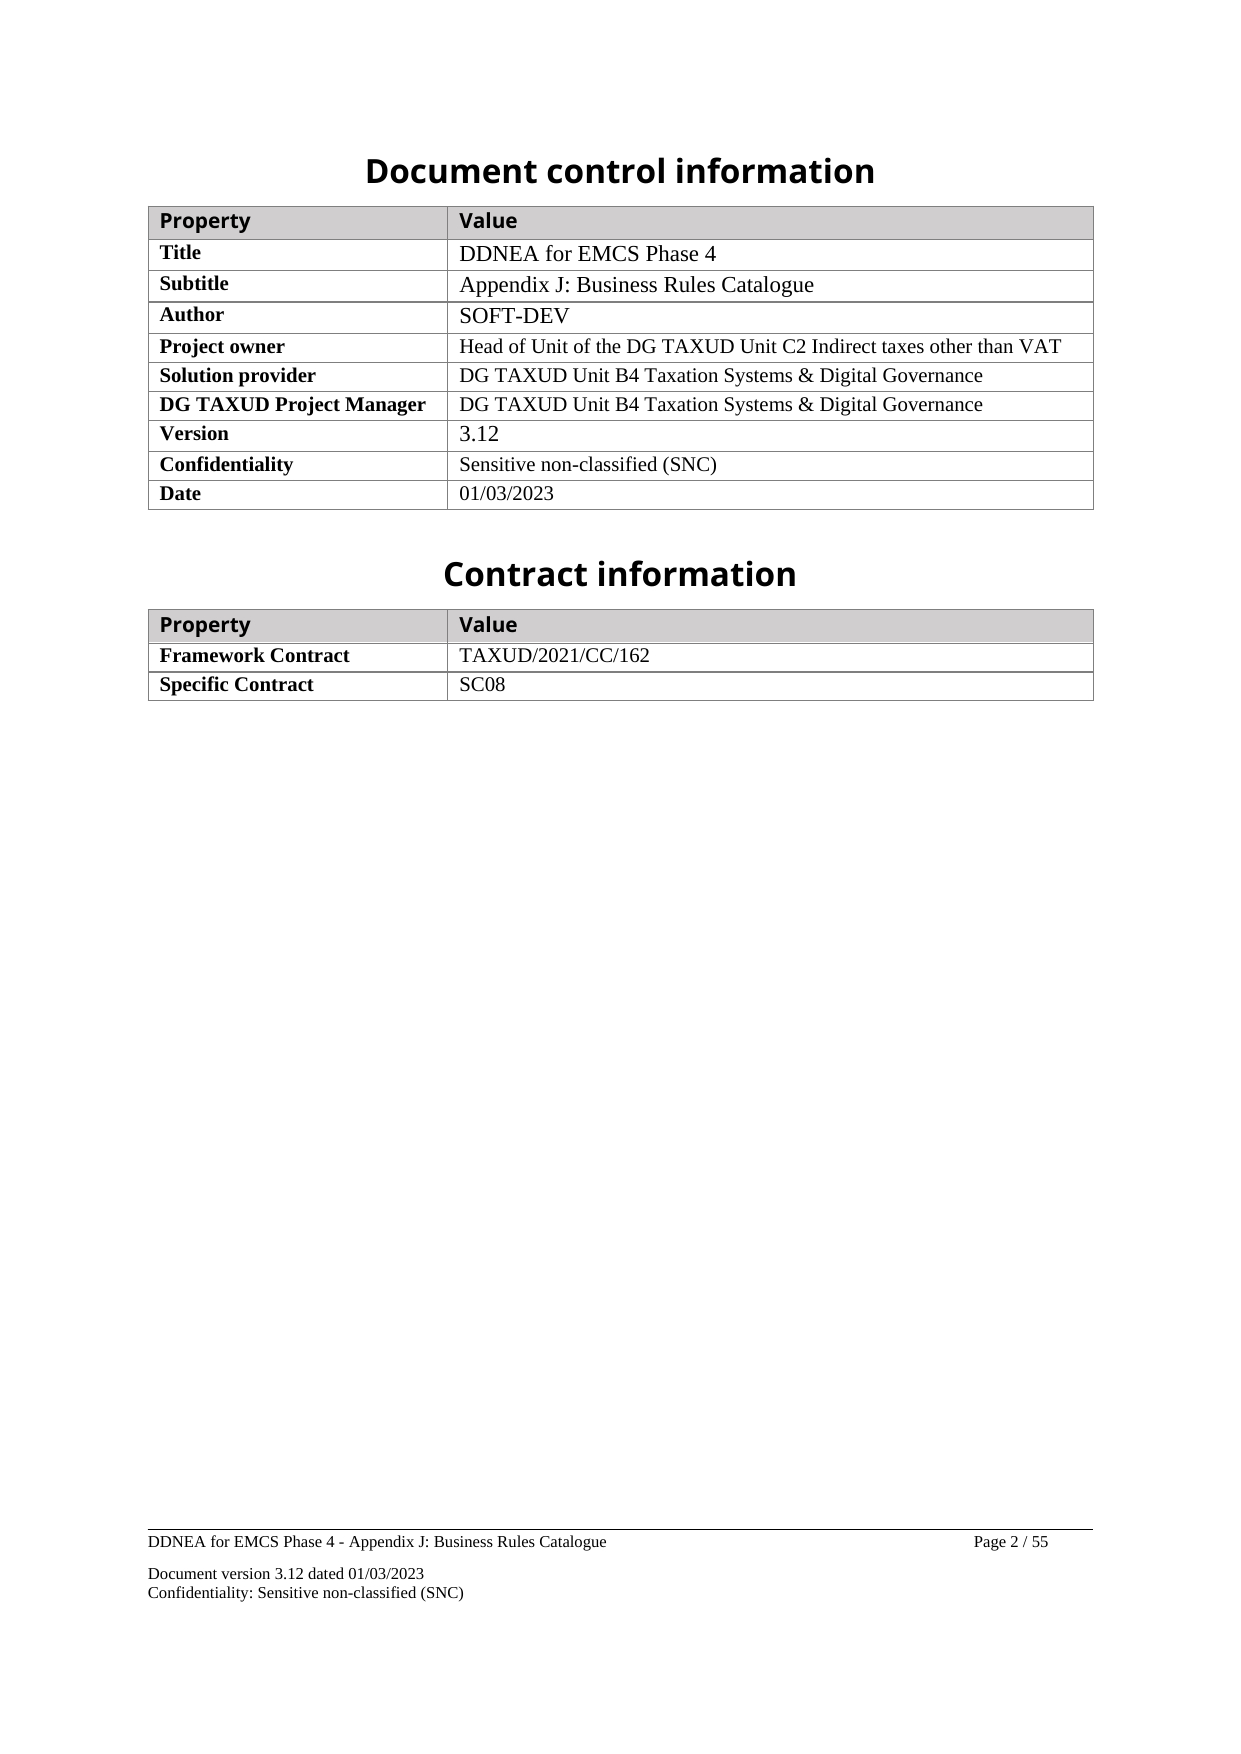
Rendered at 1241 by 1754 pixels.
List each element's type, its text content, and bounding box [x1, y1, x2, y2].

table_cell Head of Unit of the DG TAXUD Unit [448, 334, 1093, 362]
table_cell Date [149, 481, 447, 509]
table_cell Version [149, 421, 447, 451]
table_cell Author [149, 303, 447, 333]
subtitle Contract information [148, 551, 1093, 597]
table_header Value [448, 610, 1093, 642]
table_cell Solution provider [149, 363, 447, 391]
table_header Value [448, 207, 1093, 239]
table_cell [448, 481, 1093, 509]
table_cell [448, 303, 1093, 333]
table_cell Confidentiality [149, 452, 447, 480]
table_cell Title [149, 240, 447, 270]
table_cell Project owner [149, 334, 447, 362]
table_cell [448, 240, 1093, 270]
table_cell [448, 452, 1093, 480]
table_header Property [149, 610, 447, 642]
table_cell [448, 421, 1093, 451]
table_cell SC08 [448, 673, 1093, 700]
table_cell DG TAXUD Unit [448, 363, 1093, 391]
table_cell DG TAXUD Project Manager [149, 392, 447, 419]
table_cell DG TAXUD Unit [448, 392, 1093, 419]
subtitle Document control information [148, 148, 1093, 193]
table_header Property [149, 207, 447, 239]
table_cell Framework Contract [149, 644, 447, 671]
table_cell Subtitle [149, 271, 447, 301]
table_cell Specific Contract [149, 673, 447, 700]
table_cell TAXUD/2021/CC/162 [448, 644, 1093, 671]
